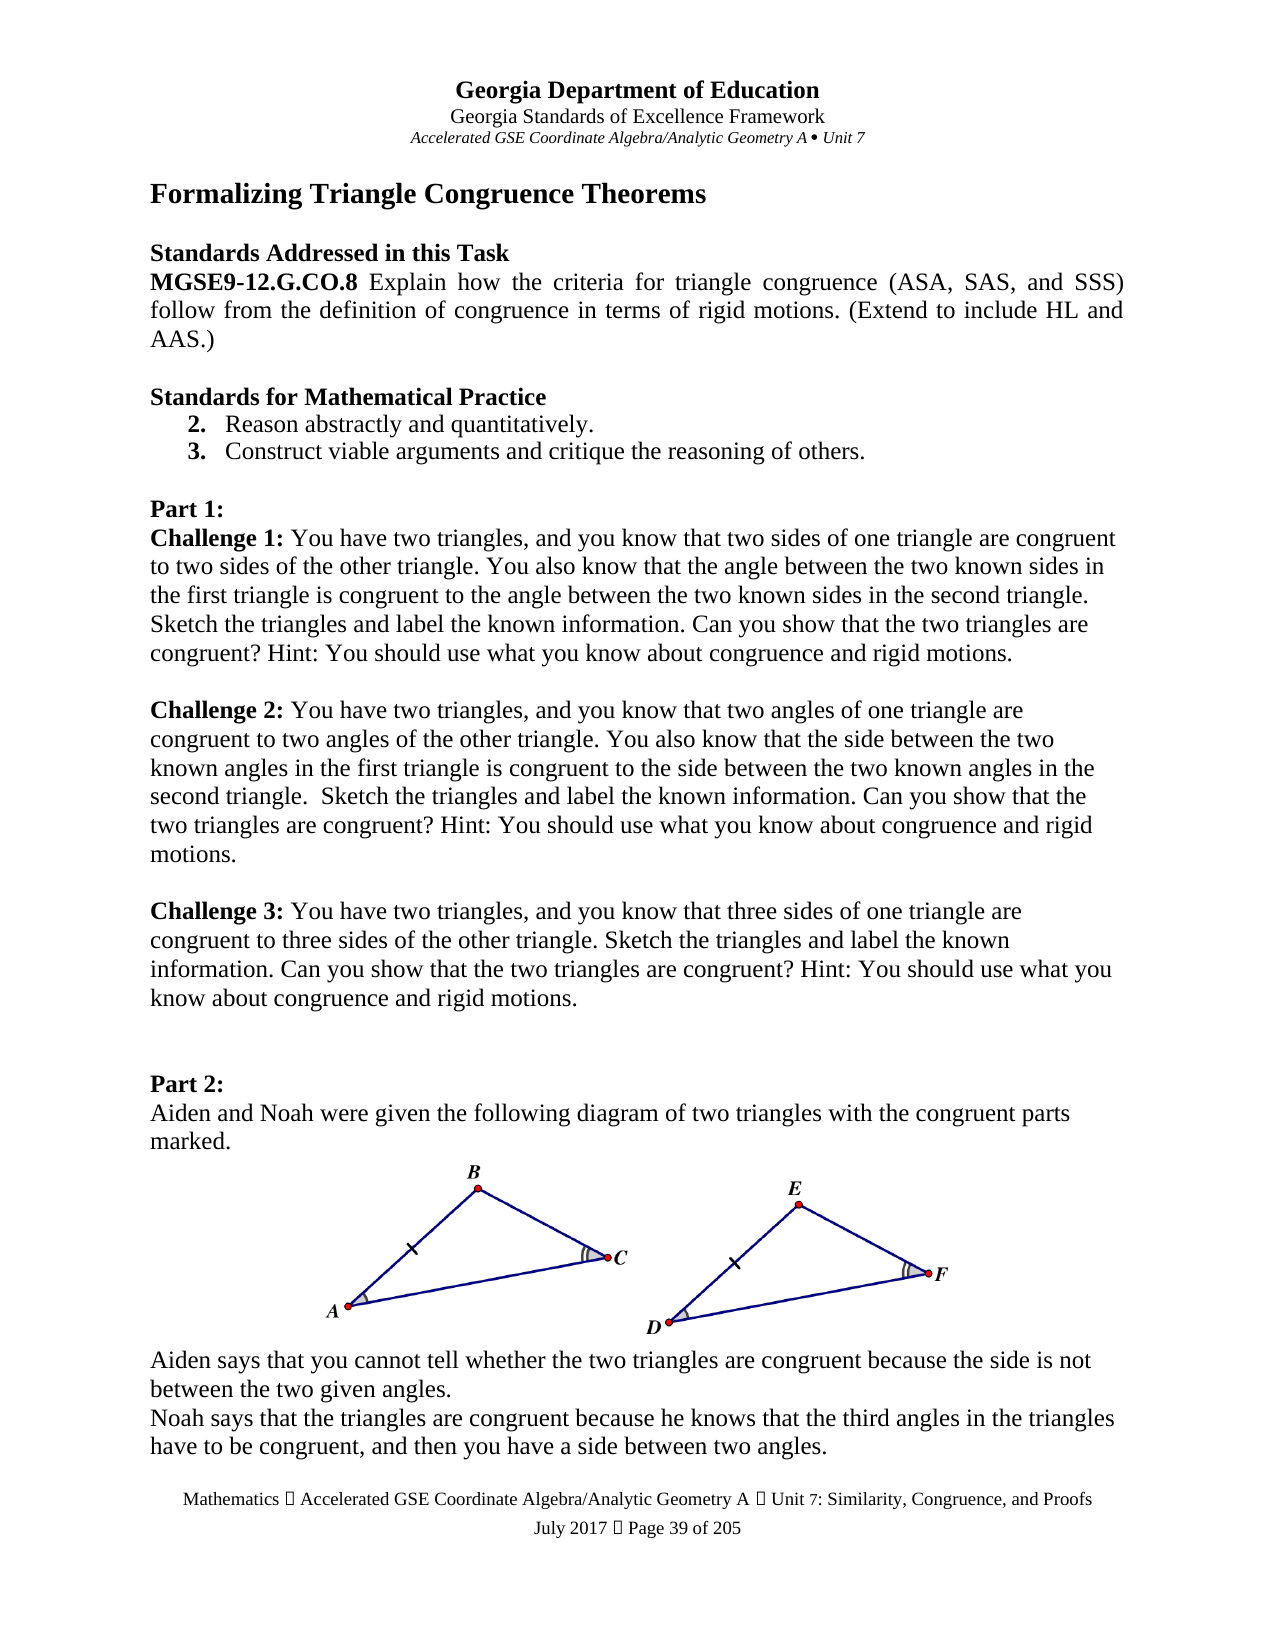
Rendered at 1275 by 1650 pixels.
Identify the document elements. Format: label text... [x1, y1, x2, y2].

text Noah says that the triangles are congruent because he knows that the third angles in the triangles have to be congruent, and then you have a side between two angles. [150, 1403, 1125, 1460]
text Part 2: [150, 1069, 1125, 1098]
text Formalizing Triangle Congruence Theorems [150, 176, 1125, 209]
text Challenge 1: You have two triangles, and you know that two sides of one triangle are congruent to two sides of the other triangle. You also know that the angle between the two known sides in the first triangle is congruent to the angle between the two known sides in the second triangle. Sketch the triangles and label the known information. Can you show that the two triangles are congruent? Hint: You should use what you know about congruence and rigid motions. [150, 523, 1125, 666]
text Aiden says that you cannot tell whether the two triangles are congruent because the side is not between the two given angles. [150, 1345, 1125, 1403]
text Challenge 2: You have two triangles, and you know that two angles of one triangle are congruent to two angles of the other triangle. You also know that the side between the two known angles in the first triangle is congruent to the side between the two known angles in the second triangle. Sketch the triangles and label the known information. Can you show that the two triangles are congruent? Hint: You should use what you know about congruence and rigid motions. [150, 695, 1125, 868]
text Standards for Mathematical Practice [150, 382, 1125, 411]
text Aiden and Noah were given the following diagram of two triangles with the congruent parts marked. [150, 1098, 1125, 1155]
text Challenge 3: You have two triangles, and you know that three sides of one triangle are congruent to three sides of the other triangle. Sketch the triangles and label the known information. Can you show that the two triangles are congruent? Hint: You should use what you know about congruence and rigid motions. [150, 896, 1125, 1011]
text MGSE9-12.G.CO.8 Explain how the criteria for triangle congruence (ASA, SAS, and SSS) follow from the definition of congruence in terms of rigid motions. (Extend to include HL and AAS.) [150, 267, 1125, 353]
text Part 1: [150, 494, 1125, 523]
text Standards Addressed in this Task [150, 238, 1125, 267]
text 2. Reason abstractly and quantitatively. [187, 411, 1125, 438]
text 3. Construct viable arguments and critique the reasoning of others. [187, 438, 1125, 465]
